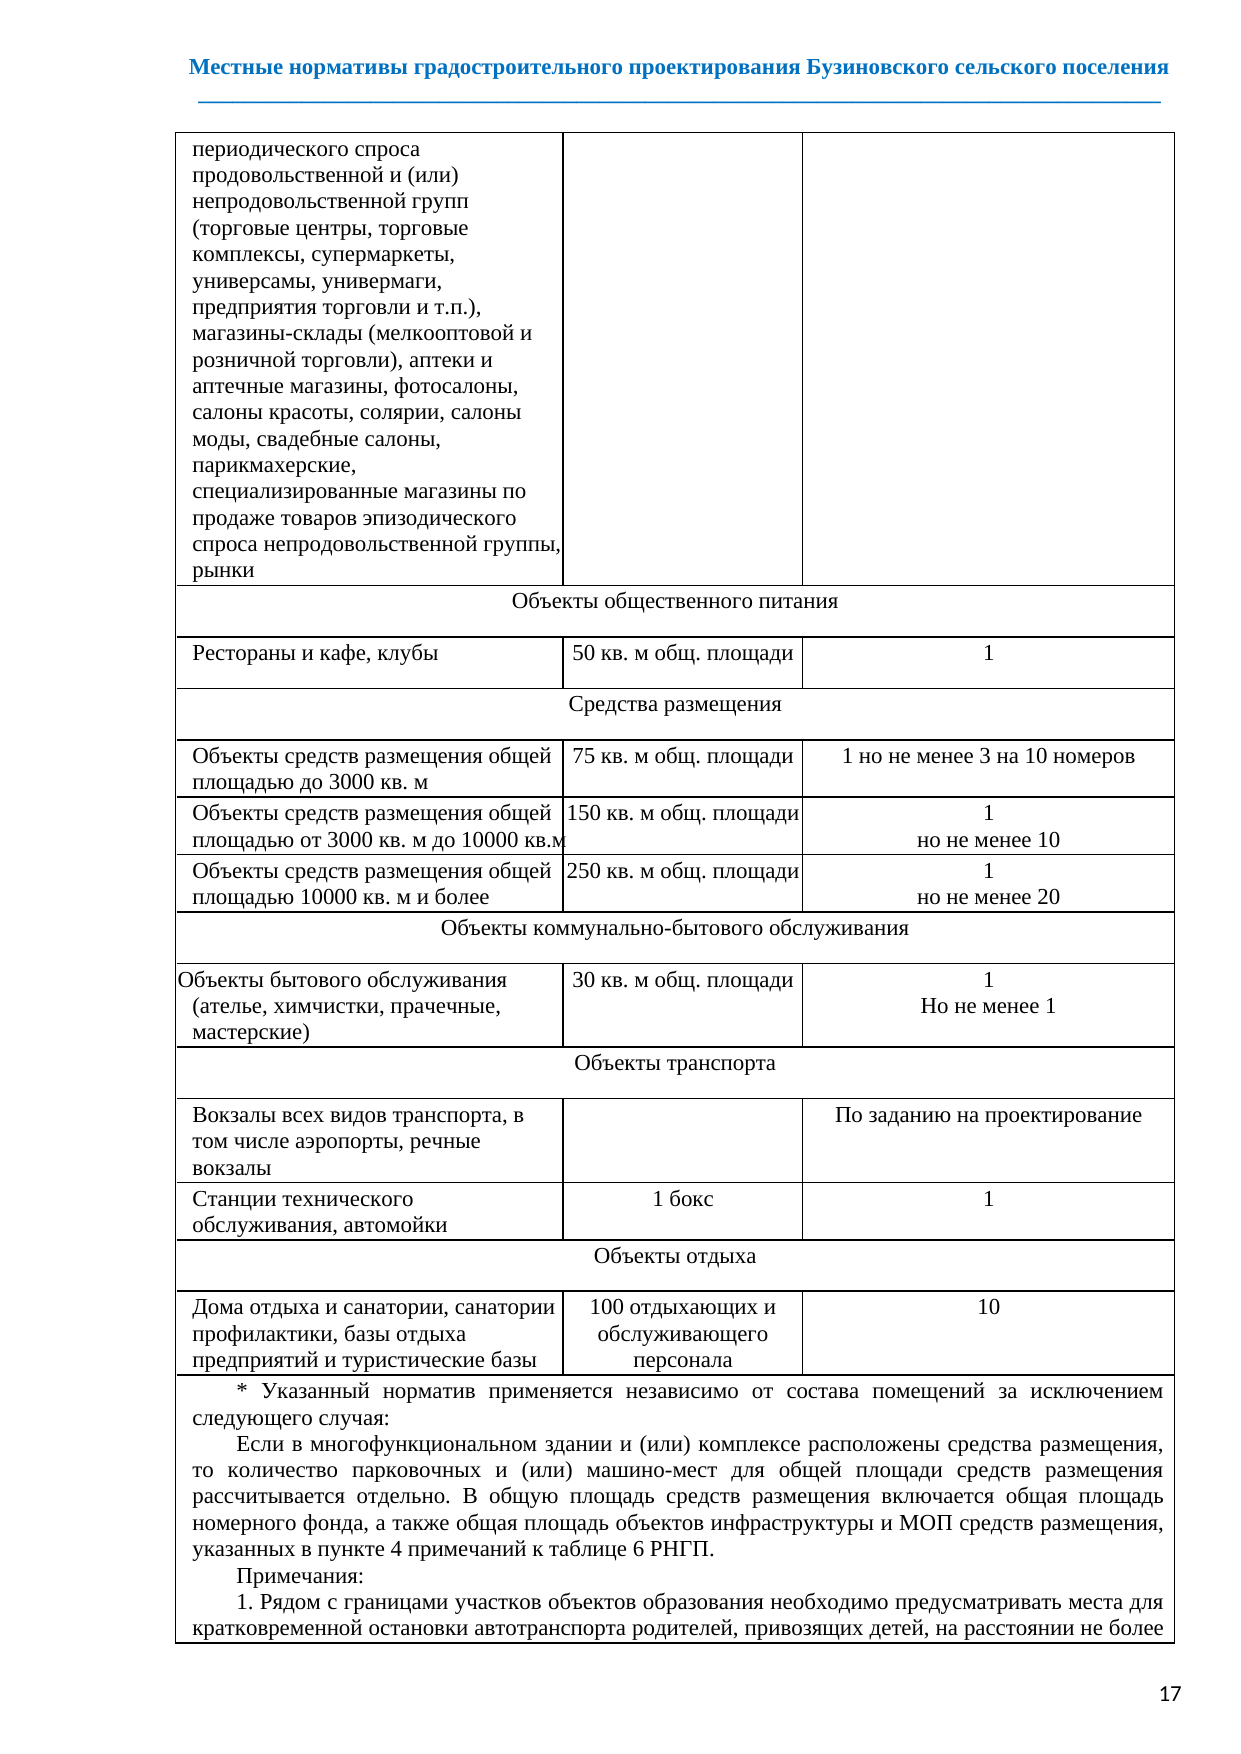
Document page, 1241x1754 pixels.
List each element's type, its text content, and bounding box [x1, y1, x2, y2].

table_cell Объекты отдыха [176, 1240, 1174, 1290]
table_cell 1 бокс [564, 1183, 802, 1239]
table_cell 150 кв. м общ. площади [564, 798, 802, 854]
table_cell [564, 133, 802, 584]
table_cell Объекты средств размещения общей площадью от 3000 кв. м до 10000 кв.м [176, 797, 562, 854]
table_cell Объекты транспорта [176, 1047, 1174, 1098]
table_cell 250 кв. м общ. площади [564, 855, 802, 911]
table_cell [564, 1099, 802, 1181]
table_cell 1 [803, 638, 1174, 687]
table_cell [1175, 1374, 1180, 1642]
table_cell 1 но не менее 10 [803, 798, 1174, 854]
table_cell 10 [803, 1292, 1174, 1374]
table_cell 1 [803, 133, 1174, 584]
table_cell Объекты бытового обслуживания (ателье, химчистки, прачечные, мастерские) [176, 964, 562, 1046]
table_cell 30 кв. м общ. площади [564, 964, 802, 1046]
table_cell Объекты средств размещения общей площадью 10000 кв. м и более [176, 855, 562, 911]
table_cell Рестораны и кафе, клубы [176, 637, 562, 687]
table_cell 75 кв. м общ. площади [564, 741, 802, 796]
table_cell Объекты средств размещения общей площадью до 3000 кв. м [176, 740, 562, 796]
table_cell Дома отдыха и санатории, санатории профилактики, базы отдыха предприятий и туристические базы [176, 1291, 562, 1374]
table_cell 1 но не менее 20 [803, 855, 1174, 911]
table_cell Объекты коммунально-бытового обслуживания [176, 912, 1174, 962]
table_cell Вокзалы всех видов транспорта, в том числе аэропорты, речные вокзалы [176, 1099, 562, 1181]
table_cell 1 [803, 1183, 1174, 1239]
table_cell 1 но не менее 3 на 10 номеров [803, 741, 1174, 796]
table_cell 100 отдыхающих и обслуживающего персонала [564, 1292, 802, 1374]
table_cell По заданию на проектирование [803, 1099, 1174, 1181]
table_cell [176, 133, 562, 584]
table_cell 50 кв. м общ. площади [564, 638, 802, 687]
table_cell Объекты общественного питания [176, 586, 1174, 636]
table_cell Средства размещения [176, 689, 1174, 739]
table_cell 1 Но не менее 1 [803, 964, 1174, 1046]
table_cell Станции технического обслуживания, автомойки [176, 1183, 562, 1239]
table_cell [176, 1375, 1174, 1642]
